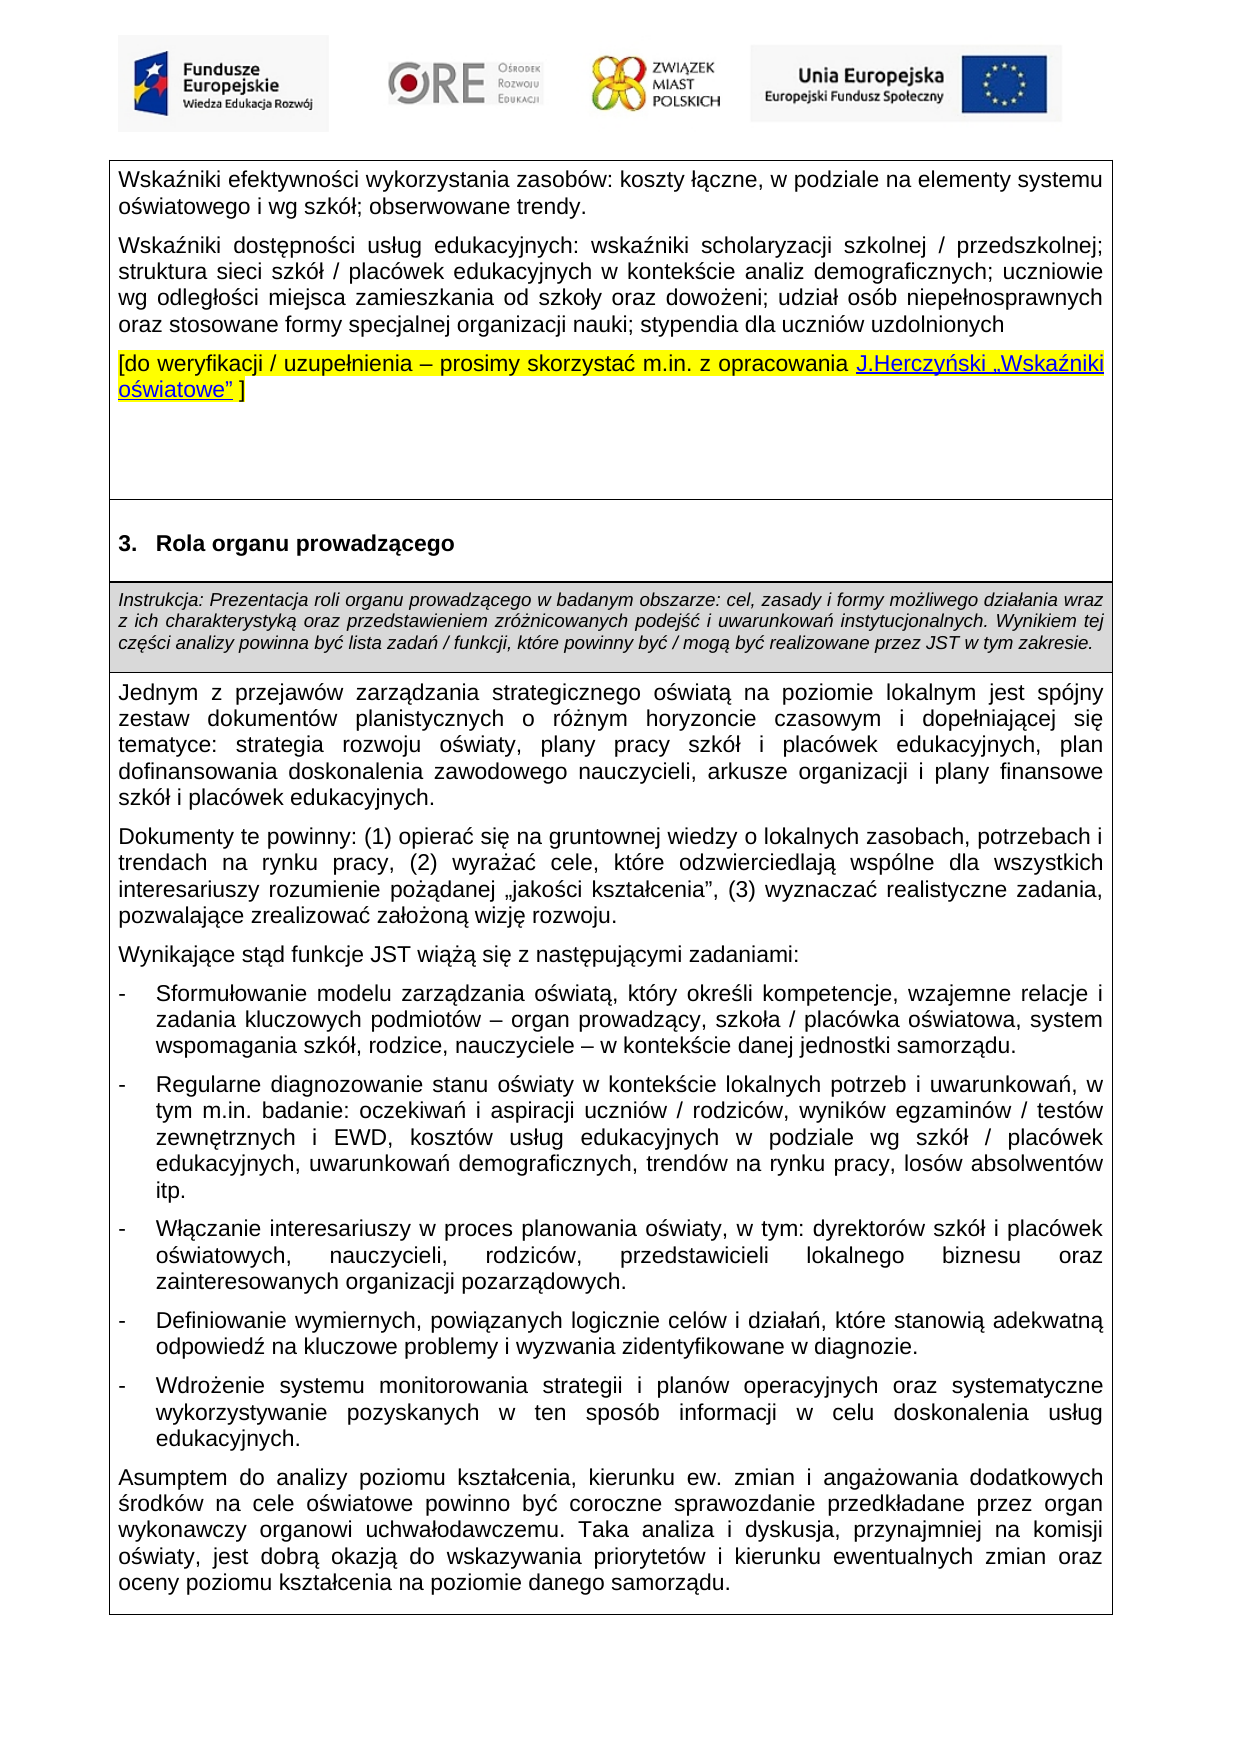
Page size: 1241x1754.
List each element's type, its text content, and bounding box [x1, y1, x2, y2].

table_cell Instrukcja: Prezentacja roli organu prowadzącego w badanym obszarze: cel, zasady i formy możliwego działania wraz z ich charakterystyką oraz przedstawieniem zróżnicowanych podejść i uwarunkowań instytucjonalnych. Wynikiem tej części analizy powinna być lista zadań / funkcji, które powinny być / mogą być realizowane przez JST w tym zakresie. [110, 583, 1112, 672]
picture [118, 35, 1064, 132]
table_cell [110, 673, 1112, 1614]
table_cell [110, 161, 1112, 498]
table_cell Rola organu prowadzącego [110, 500, 1112, 581]
